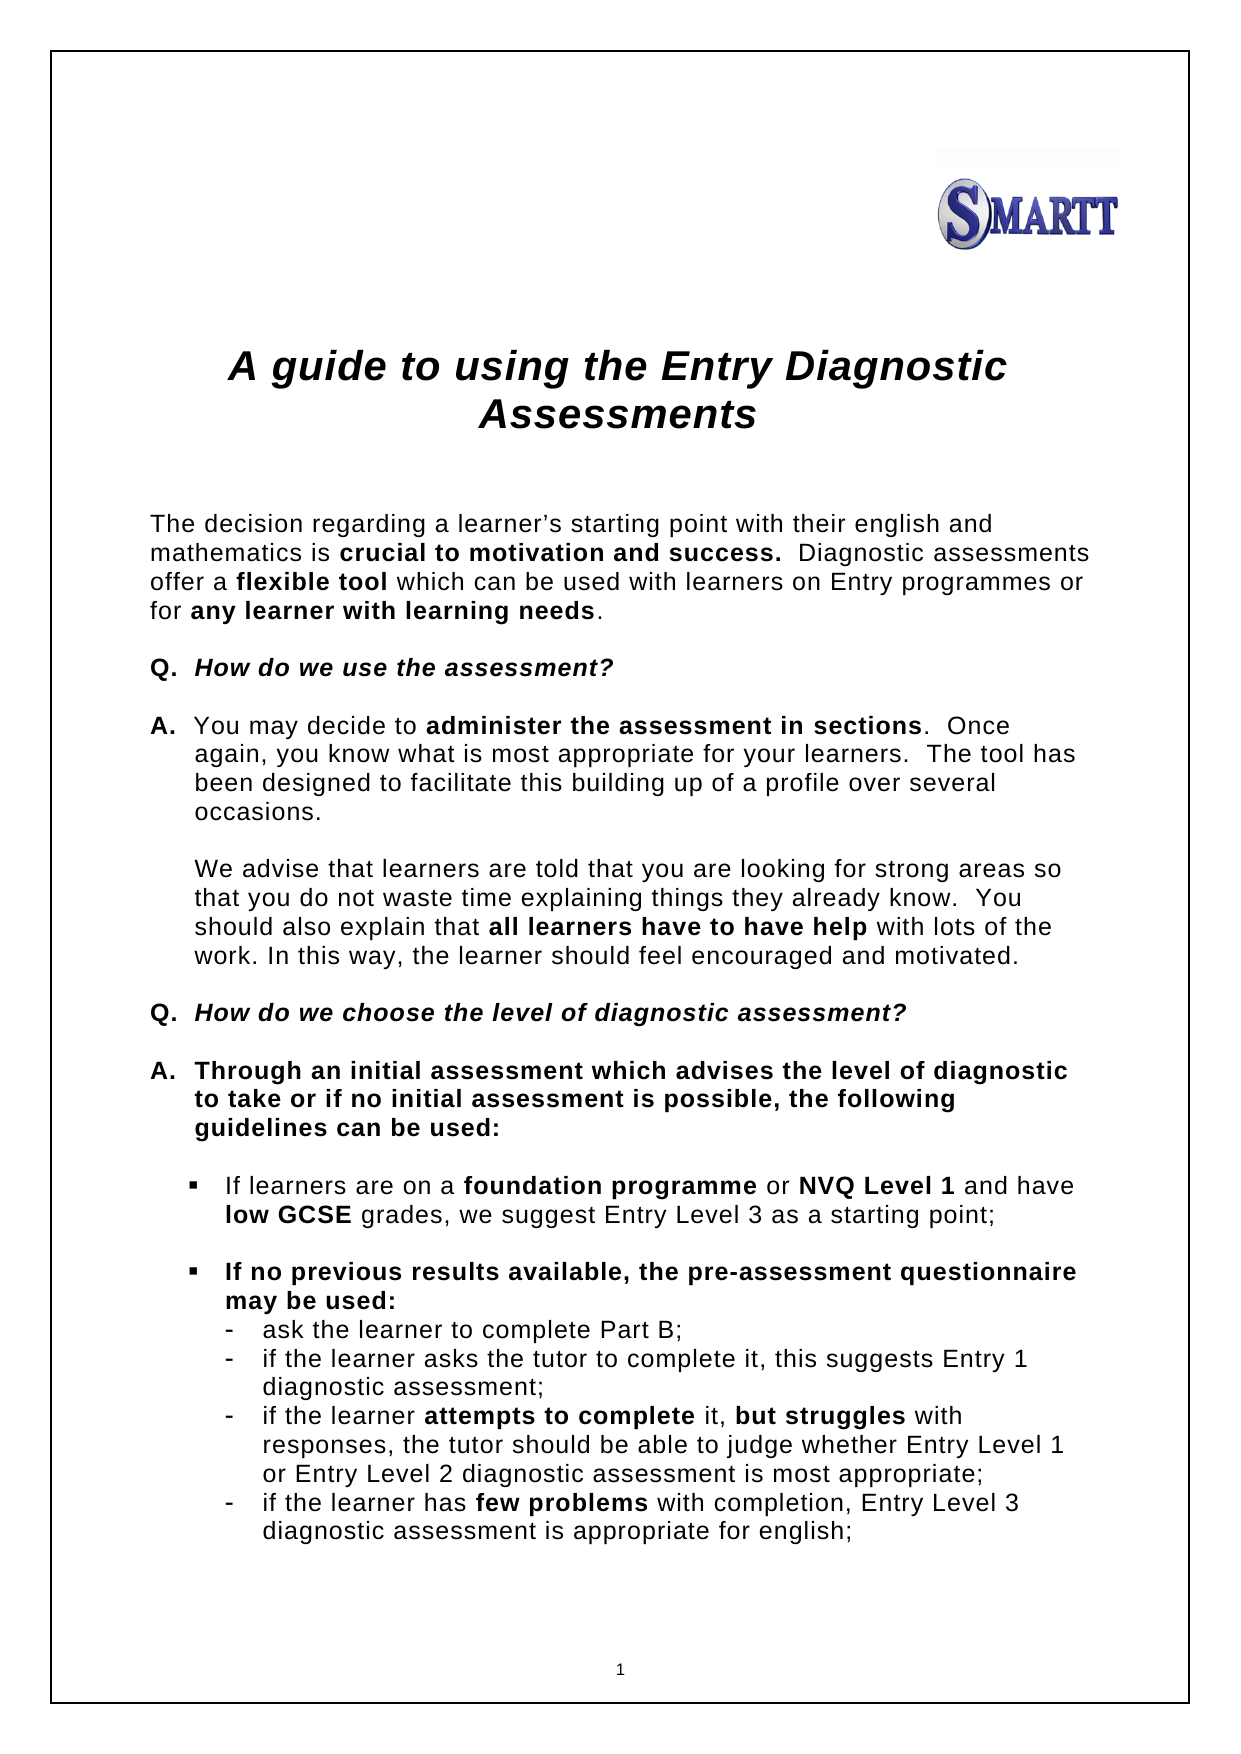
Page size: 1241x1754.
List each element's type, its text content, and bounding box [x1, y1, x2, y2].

text The decision regarding a learner’s starting point with their english and mathematics is crucial to motivation and success. Diagnostic assessments offer a flexible tool which can be used with learners on Entry programmes or for any learner with learning needs. [150, 509, 1090, 624]
list ask the learner to complete Part B; [225, 1315, 1090, 1343]
text Q. How do we use the assessment? [150, 653, 1090, 682]
text We advise that learners are told that you are looking for strong areas so that you do not waste time explaining things they already know. You should also explain that all learners have to have help with lots of the work. In this way, the learner should feel encouraged and motivated. [194, 854, 1090, 969]
list If no previous results available, the pre-assessment questionnaire may be used: [187, 1257, 1090, 1315]
subtitle A guide to using the Entry Diagnostic Assessments [150, 342, 1090, 437]
text Q. How do we choose the level of diagnostic assessment? [150, 998, 1090, 1027]
text A. You may decide to administer the assessment in sections. Once again, you know what is most appropriate for your learners. The tool has been designed to facilitate this building up of a profile over several occasions. [150, 711, 1090, 826]
list if the learner has few problems with completion, Entry Level 3 diagnostic assessment is appropriate for english; [225, 1487, 1090, 1545]
list if the learner asks the tutor to complete it, this suggests Entry 1 diagnostic assessment; [225, 1343, 1090, 1401]
list If learners are on a foundation programme or NVQ Level 1 and have low GCSE grades, we suggest Entry Level 3 as a starting point; [187, 1171, 1090, 1228]
picture [935, 150, 1121, 255]
text A. Through an initial assessment which advises the level of diagnostic to take or if no initial assessment is possible, the following guidelines can be used: [150, 1056, 1090, 1142]
list if the learner attempts to complete it, but struggles with responses, the tutor should be able to judge whether Entry Level 1 or Entry Level 2 diagnostic assessment is most appropriate; [225, 1401, 1090, 1487]
